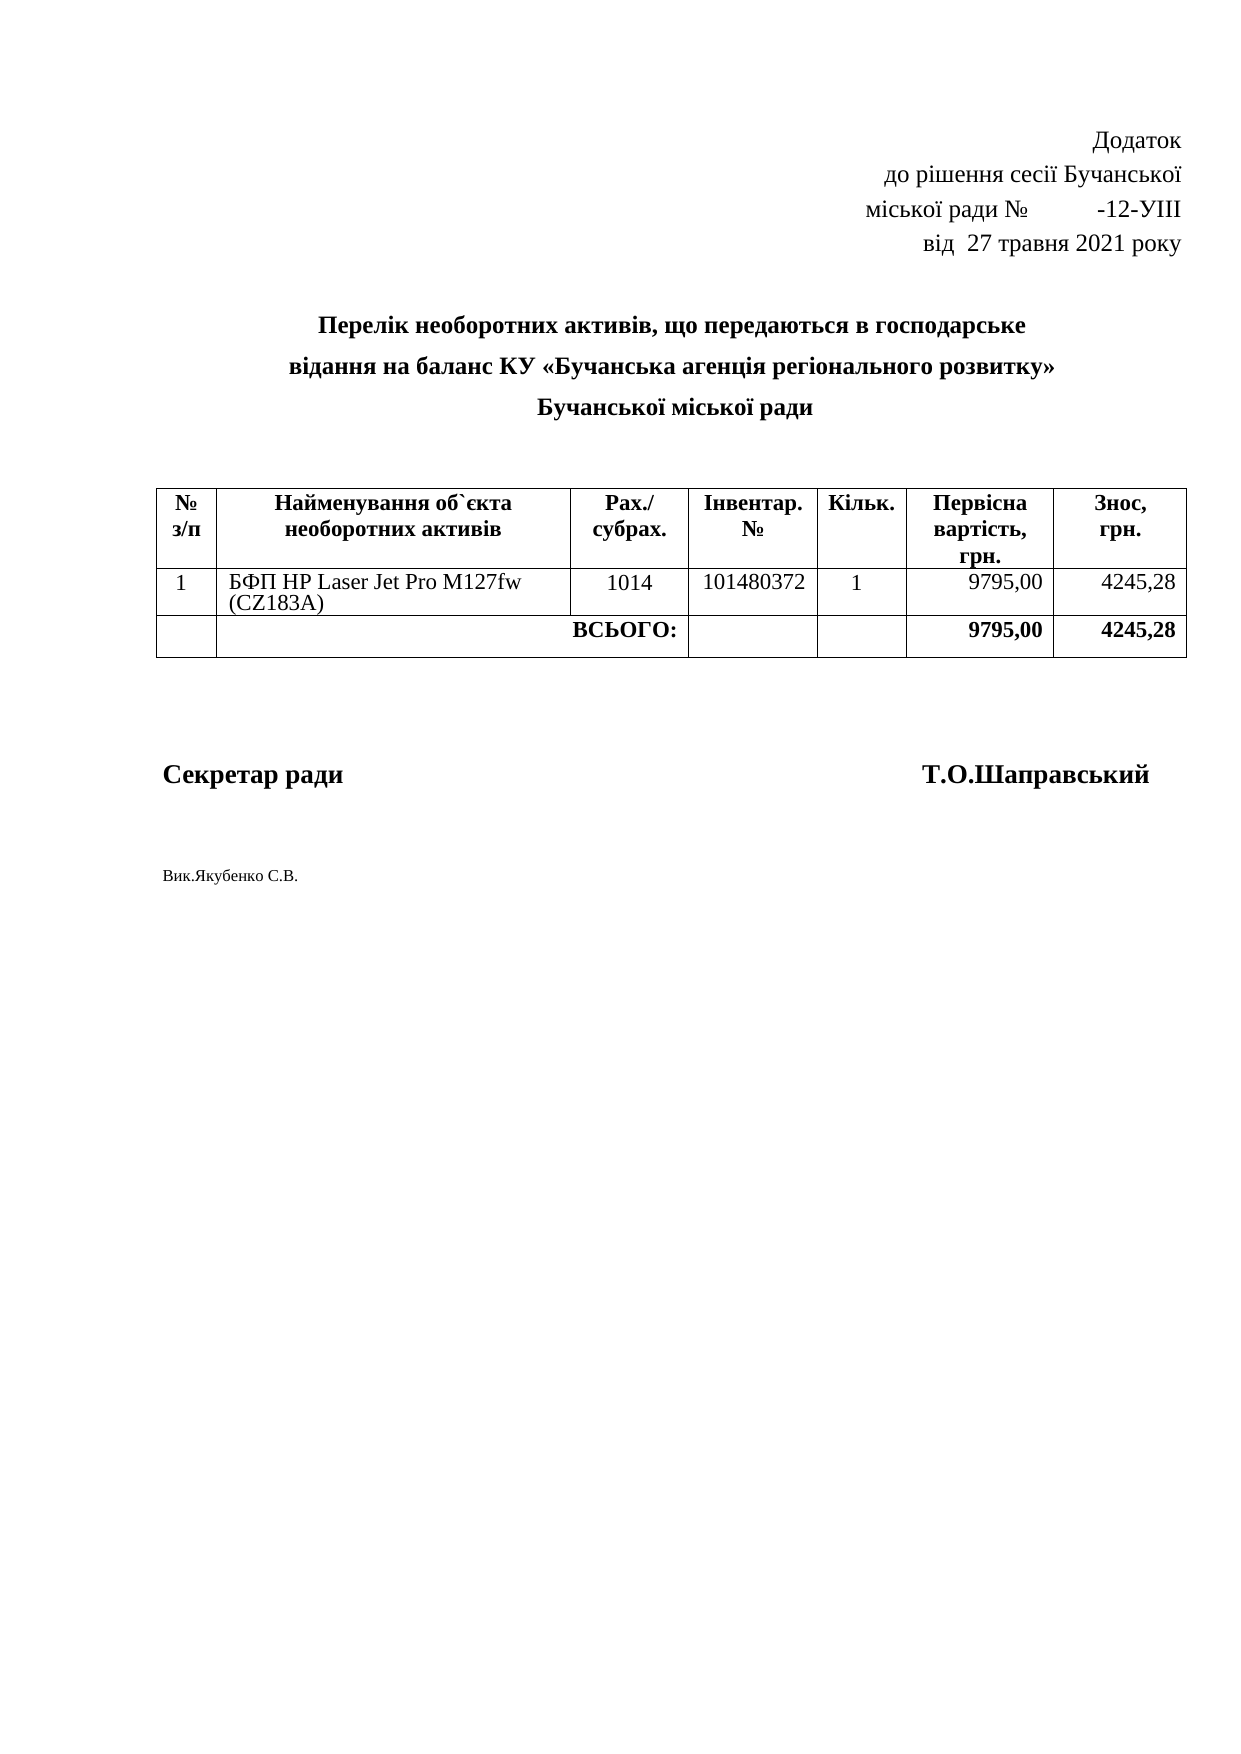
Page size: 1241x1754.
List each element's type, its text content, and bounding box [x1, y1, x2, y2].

table_cell БФП HP Laser Jet Pro M127fw (CZ183A) [217, 569, 570, 615]
text Додаток [162, 125, 1181, 153]
table_header Первісна вартість, грн. [907, 489, 1053, 568]
text Бучанської міської ради [162, 392, 1181, 421]
table_header Кільк. [818, 489, 906, 568]
table_header Найменування об`єкта необоротних активів [217, 489, 570, 568]
table_cell [689, 616, 817, 657]
table_header Рах./ субрах. [571, 489, 688, 568]
table_cell 9795,00 [907, 569, 1053, 615]
text міської ради № -12-УІІІ [162, 194, 1181, 222]
text Секретар ради Т.О.Шаправський [162, 758, 1181, 789]
table_header Знос, грн. [1054, 489, 1186, 568]
text Перелік необоротних активів, що передаються в господарське [162, 310, 1181, 338]
text до рішення сесії Бучанської [162, 159, 1181, 188]
table_cell [157, 616, 216, 657]
table_cell 4245,28 [1054, 569, 1186, 615]
table_cell 1 [157, 569, 216, 615]
table_cell 9795,00 [907, 616, 1053, 657]
table_header № з/п [157, 489, 216, 568]
text відання на баланс КУ «Бучанська агенція регіонального розвитку» [162, 351, 1181, 380]
table_cell [818, 616, 906, 657]
table_cell 1014 [571, 569, 688, 615]
table_cell 1 [818, 569, 906, 615]
table_cell 101480372 [689, 569, 817, 615]
text від 27 травня 2021 року [162, 228, 1181, 257]
text Вик.Якубенко С.В. [162, 866, 1181, 885]
table_cell 4245,28 [1054, 616, 1186, 657]
table_header Інвентар. № [689, 489, 817, 568]
table_cell ВСЬОГО: [217, 616, 688, 657]
